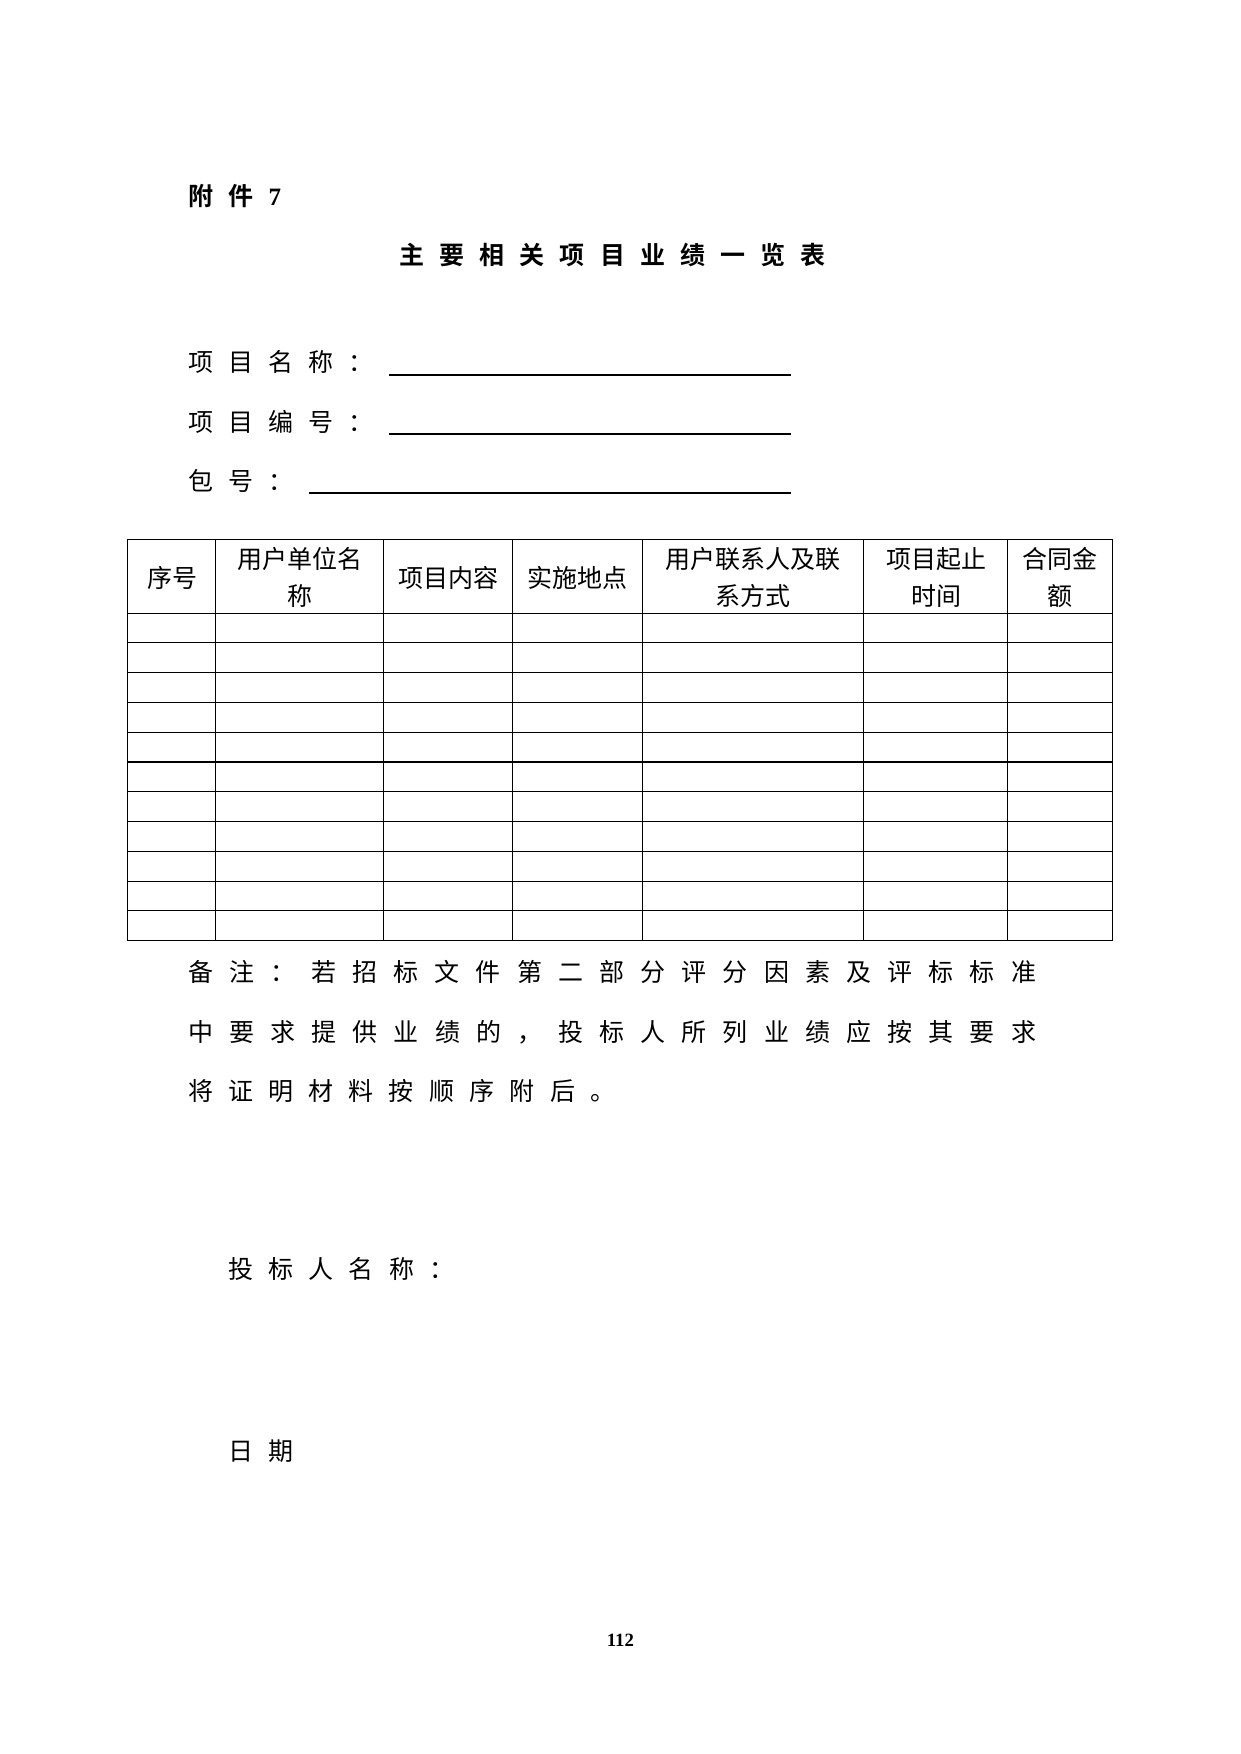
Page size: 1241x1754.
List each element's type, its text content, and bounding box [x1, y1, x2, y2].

table_cell [384, 822, 512, 851]
text 投标人名称： [188, 1238, 1043, 1297]
table_header 项目内容 [384, 540, 512, 612]
text 日期 [188, 1359, 1043, 1478]
table_cell [128, 852, 215, 881]
table_cell [128, 614, 215, 642]
table_cell [216, 911, 383, 940]
table_cell [643, 792, 863, 821]
table_cell [384, 882, 512, 910]
table_cell [1008, 643, 1112, 672]
table_cell [1008, 673, 1112, 702]
table_cell [128, 911, 215, 940]
text 包号： [188, 450, 1052, 509]
table_cell [128, 792, 215, 821]
table_cell [864, 643, 1007, 672]
table_cell [513, 822, 642, 851]
table_cell [216, 852, 383, 881]
table_cell [513, 643, 642, 672]
table_cell [216, 792, 383, 821]
table_cell [1008, 763, 1112, 791]
table_cell [864, 822, 1007, 851]
table_cell [384, 763, 512, 791]
table_cell [513, 852, 642, 881]
table_cell [864, 733, 1007, 761]
table_cell [128, 882, 215, 910]
table_cell [513, 911, 642, 940]
table_header 序号 [128, 540, 215, 612]
table_cell [513, 792, 642, 821]
table_cell [513, 703, 642, 732]
table_cell [384, 852, 512, 881]
table_cell [643, 733, 863, 761]
table_cell [864, 703, 1007, 732]
table_cell [128, 643, 215, 672]
table_cell [128, 703, 215, 732]
table_cell [216, 763, 383, 791]
table_cell [513, 614, 642, 642]
text 主要相关项目业绩一览表 [188, 224, 1052, 283]
table_cell [643, 643, 863, 672]
table_cell [643, 614, 863, 642]
table_header 用户联系人及联系方式 [643, 540, 863, 612]
table_cell [216, 673, 383, 702]
table_cell [1008, 614, 1112, 642]
table_cell [216, 882, 383, 910]
table_cell [513, 763, 642, 791]
table_cell [864, 852, 1007, 881]
table_cell [513, 882, 642, 910]
table_cell [643, 673, 863, 702]
table_cell [384, 673, 512, 702]
table_cell [864, 911, 1007, 940]
table_cell [1008, 733, 1112, 761]
table_cell [384, 614, 512, 642]
table_cell [643, 822, 863, 851]
table_cell [864, 882, 1007, 910]
text 备注：若招标文件第二部分评分因素及评标标准中要求提供业绩的，投标人所列业绩应按其要求将证明材料按顺序附后。 [188, 941, 1052, 1119]
table_cell [864, 763, 1007, 791]
table_cell [128, 822, 215, 851]
table_cell [1008, 911, 1112, 940]
table_cell [513, 673, 642, 702]
table_cell [384, 643, 512, 672]
table_cell [216, 733, 383, 761]
table_cell [216, 822, 383, 851]
table_cell [216, 703, 383, 732]
table_cell [128, 763, 215, 791]
table_cell [384, 911, 512, 940]
table_cell [1008, 852, 1112, 881]
table_cell [216, 614, 383, 642]
text 项目编号： [188, 390, 1052, 450]
text 附件7 [188, 164, 1052, 224]
table_cell [384, 792, 512, 821]
table_cell [216, 643, 383, 672]
table_cell [643, 852, 863, 881]
text 项目名称： [188, 331, 1052, 390]
table_cell [128, 733, 215, 761]
table_cell [1008, 792, 1112, 821]
table_header 项目起止时间 [864, 540, 1007, 612]
table_cell [643, 703, 863, 732]
table_header 用户单位名称 [216, 540, 383, 612]
table_cell [643, 763, 863, 791]
table_cell [384, 733, 512, 761]
table_cell [1008, 703, 1112, 732]
table_cell [128, 673, 215, 702]
table_header 合同金额 [1008, 540, 1112, 612]
table_cell [1008, 882, 1112, 910]
table_cell [513, 733, 642, 761]
table_header 实施地点 [513, 540, 642, 612]
table_cell [864, 792, 1007, 821]
table_cell [643, 911, 863, 940]
table_cell [1008, 822, 1112, 851]
table_cell [384, 703, 512, 732]
table_cell [643, 882, 863, 910]
table_cell [864, 673, 1007, 702]
table_cell [864, 614, 1007, 642]
